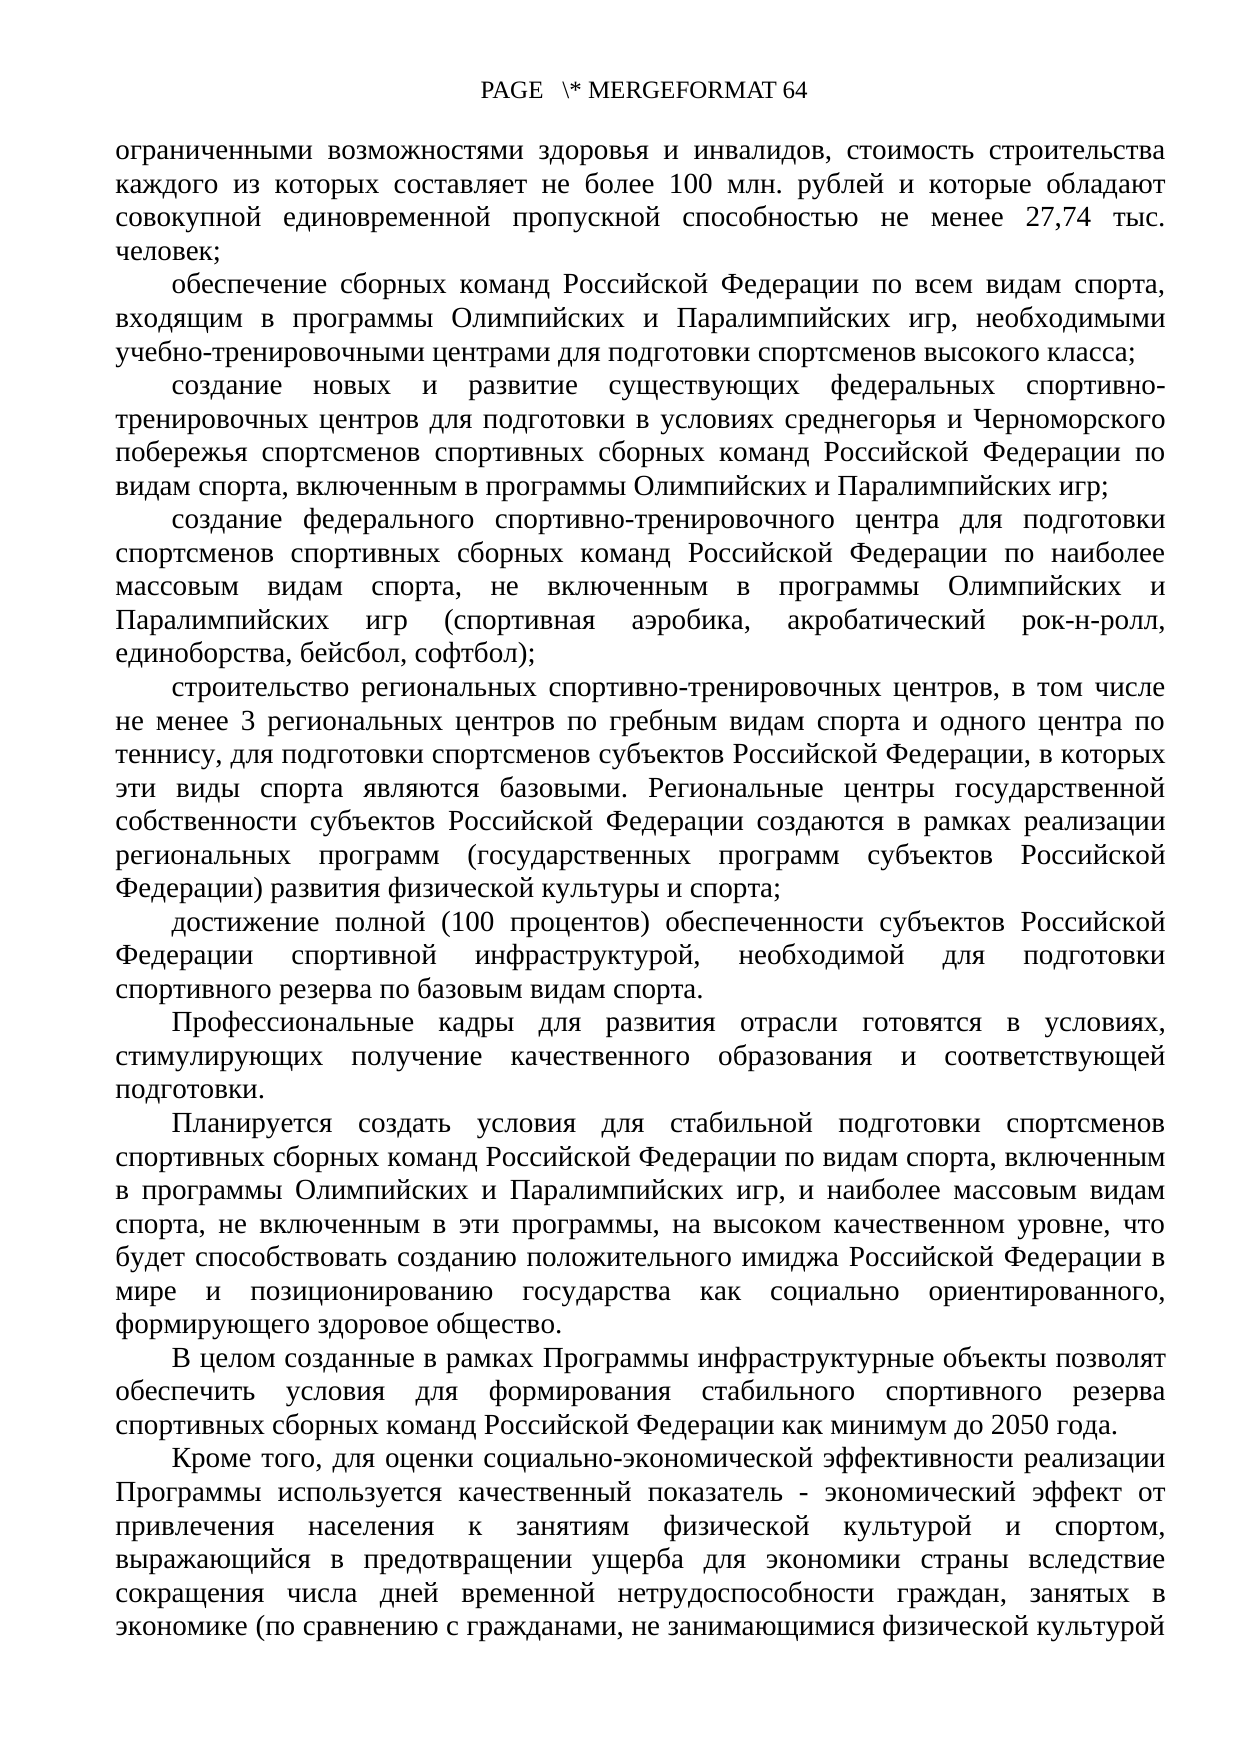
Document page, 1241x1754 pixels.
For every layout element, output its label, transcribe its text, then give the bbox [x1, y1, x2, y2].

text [115, 132, 1166, 267]
text Профессиональные кадры для развития отрасли готовятся в условиях, стимулирующих получение качественного образования и соответствующей подготовки. [115, 1004, 1166, 1105]
text достижение полной (100 процентов) обеспеченности субъектов Российской Федерации спортивной инфраструктурой, необходимой для подготовки спортивного резерва по базовым видам спорта. [115, 904, 1166, 1004]
text создание новых и развитие существующих федеральных спортивно-тренировочных центров для подготовки в условиях среднегорья и Черноморского побережья спортсменов спортивных сборных команд Российской Федерации по видам спорта, включенным в программы Олимпийских и Паралимпийских игр; [115, 367, 1166, 501]
text Планируется создать условия для стабильной подготовки спортсменов спортивных сборных команд Российской Федерации по видам спорта, включенным в программы Олимпийских и Паралимпийских игр, и наиболее массовым видам спорта, не включенным в эти программы, на высоком качественном уровне, что будет способствовать созданию положительного имиджа Российской Федерации в мире и позиционированию государства как социально ориентированного, формирующего здоровое общество. [115, 1105, 1166, 1340]
text строительство региональных спортивно-тренировочных центров, в том числе не менее 3 региональных центров по гребным видам спорта и одного центра по теннису, для подготовки спортсменов субъектов Российской Федерации, в которых эти виды спорта являются базовыми. Региональные центры государственной собственности субъектов Российской Федерации создаются в рамках реализации региональных программ (государственных программ субъектов Российской Федерации) развития физической культуры и спорта; [115, 669, 1166, 904]
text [115, 1441, 1166, 1642]
text создание федерального спортивно-тренировочного центра для подготовки спортсменов спортивных сборных команд Российской Федерации по наиболее массовым видам спорта, не включенным в программы Олимпийских и Паралимпийских игр (спортивная аэробика, акробатический рок-н-ролл, единоборства, бейсбол, софтбол); [115, 501, 1166, 669]
text В целом созданные в рамках Программы инфраструктурные объекты позволят обеспечить условия для формирования стабильного спортивного резерва спортивных сборных команд Российской Федерации как минимум до 2050 года. [115, 1340, 1166, 1441]
text обеспечение сборных команд Российской Федерации по всем видам спорта, входящим в программы Олимпийских и Паралимпийских игр, необходимыми учебно-тренировочными центрами для подготовки спортсменов высокого класса; [115, 267, 1166, 367]
